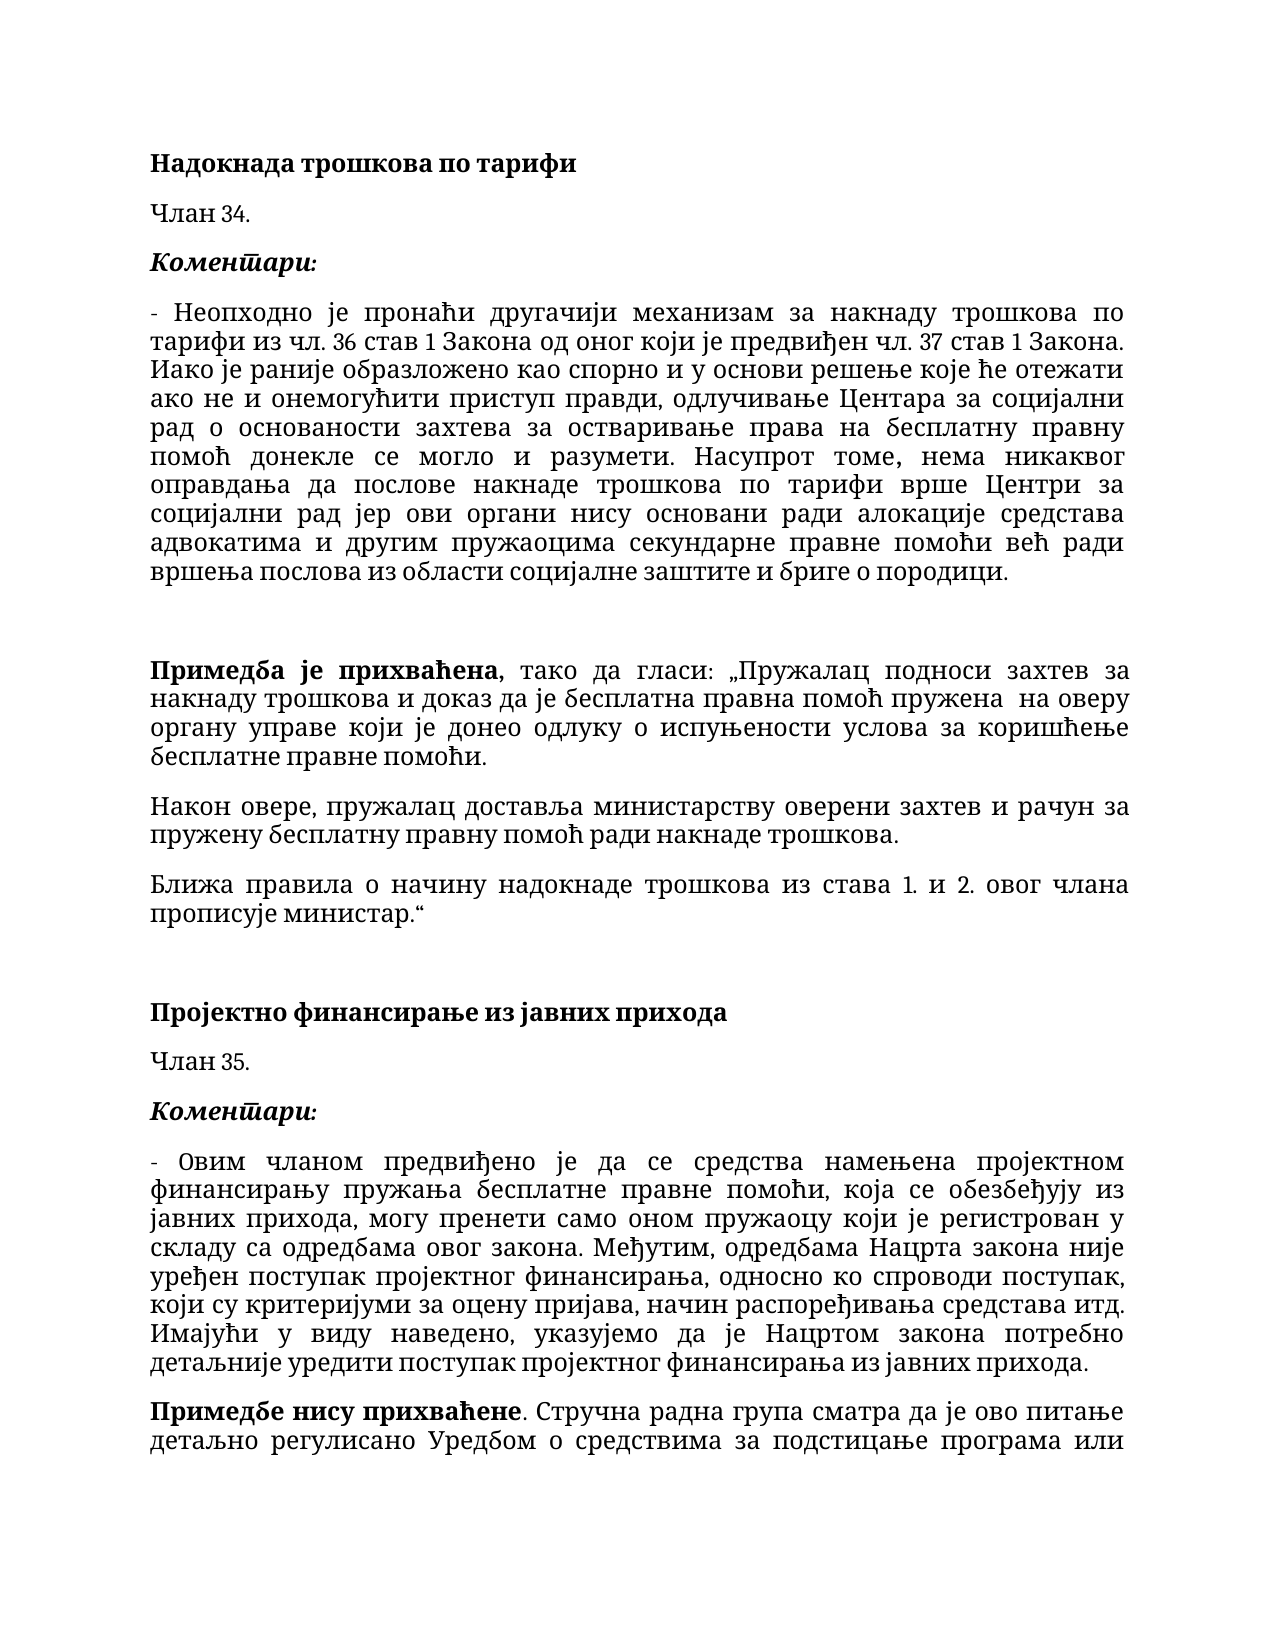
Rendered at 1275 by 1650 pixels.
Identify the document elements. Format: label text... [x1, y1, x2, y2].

text Надокнада трошкова по тарифи [150, 150, 1131, 179]
text Коментари: [150, 249, 1125, 278]
text Члан 35. [150, 1048, 1131, 1077]
text Примедба је прихваћена, тако да гласи: „Пружалац подноси захтев за накнаду трошкова и доказ да је бесплатна правна помоћ пружена на оверу органу управе који је донео одлуку о испуњености услова за коришћење бесплатне правне помоћи. [150, 657, 1131, 772]
text Члан 34. [150, 199, 1131, 228]
text Ближа правила о начину надокнаде трошкова из става 1. и 2. овог члана прописује министар.“ [150, 871, 1131, 928]
text Пројектно финансирање из јавних прихода [150, 999, 1131, 1027]
text - Неопходно је пронаћи другачији механизам за накнаду трошкова по тарифи из чл. 36 став 1 Закона од оног који је предвиђен чл. 37 став 1 Закона. Иако је раније образложено као спорно и у основи решење које ће отежати ако не и онемогућити приступ правди, одлучивање Центара за социјални рад о основаности захтева за остваривање права на бесплатну правну помоћ донекле се могло и разумети. Насупрот томе, нема никаквог оправдања да послове накнаде трошкова по тарифи врше Центри за социјални рад јер ови органи нису основани ради алокације средстава адвокатима и другим пружаоцима секундарне правне помоћи већ ради вршења послова из области социјалне заштите и бриге о породици. [150, 299, 1125, 586]
text Коментари: [150, 1098, 1125, 1127]
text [150, 1398, 1125, 1456]
text - Oвим чланом предвиђено је да се средства намењена пројектном финансирању пружања бесплатне правне помоћи, која се обезбеђују из јавних прихода, могу пренети само оном пружаоцу који је регистрован у складу са одредбама овог закона. Међутим, одредбама Нацрта закона није уређен поступак пројектног финансирања, односно ко спроводи поступак, који су критеријуми за оцену пријава, начин распоређивања средстава итд. Имајући у виду наведено, указујемо да је Нацртом закона потребно детаљније уредити поступак пројектног финансирања из јавних прихода. [150, 1147, 1125, 1377]
text Након овере, пружалац доставља министарству оверени захтев и рачун за пружену бесплатну правну помоћ ради накнаде трошкова. [150, 792, 1131, 850]
